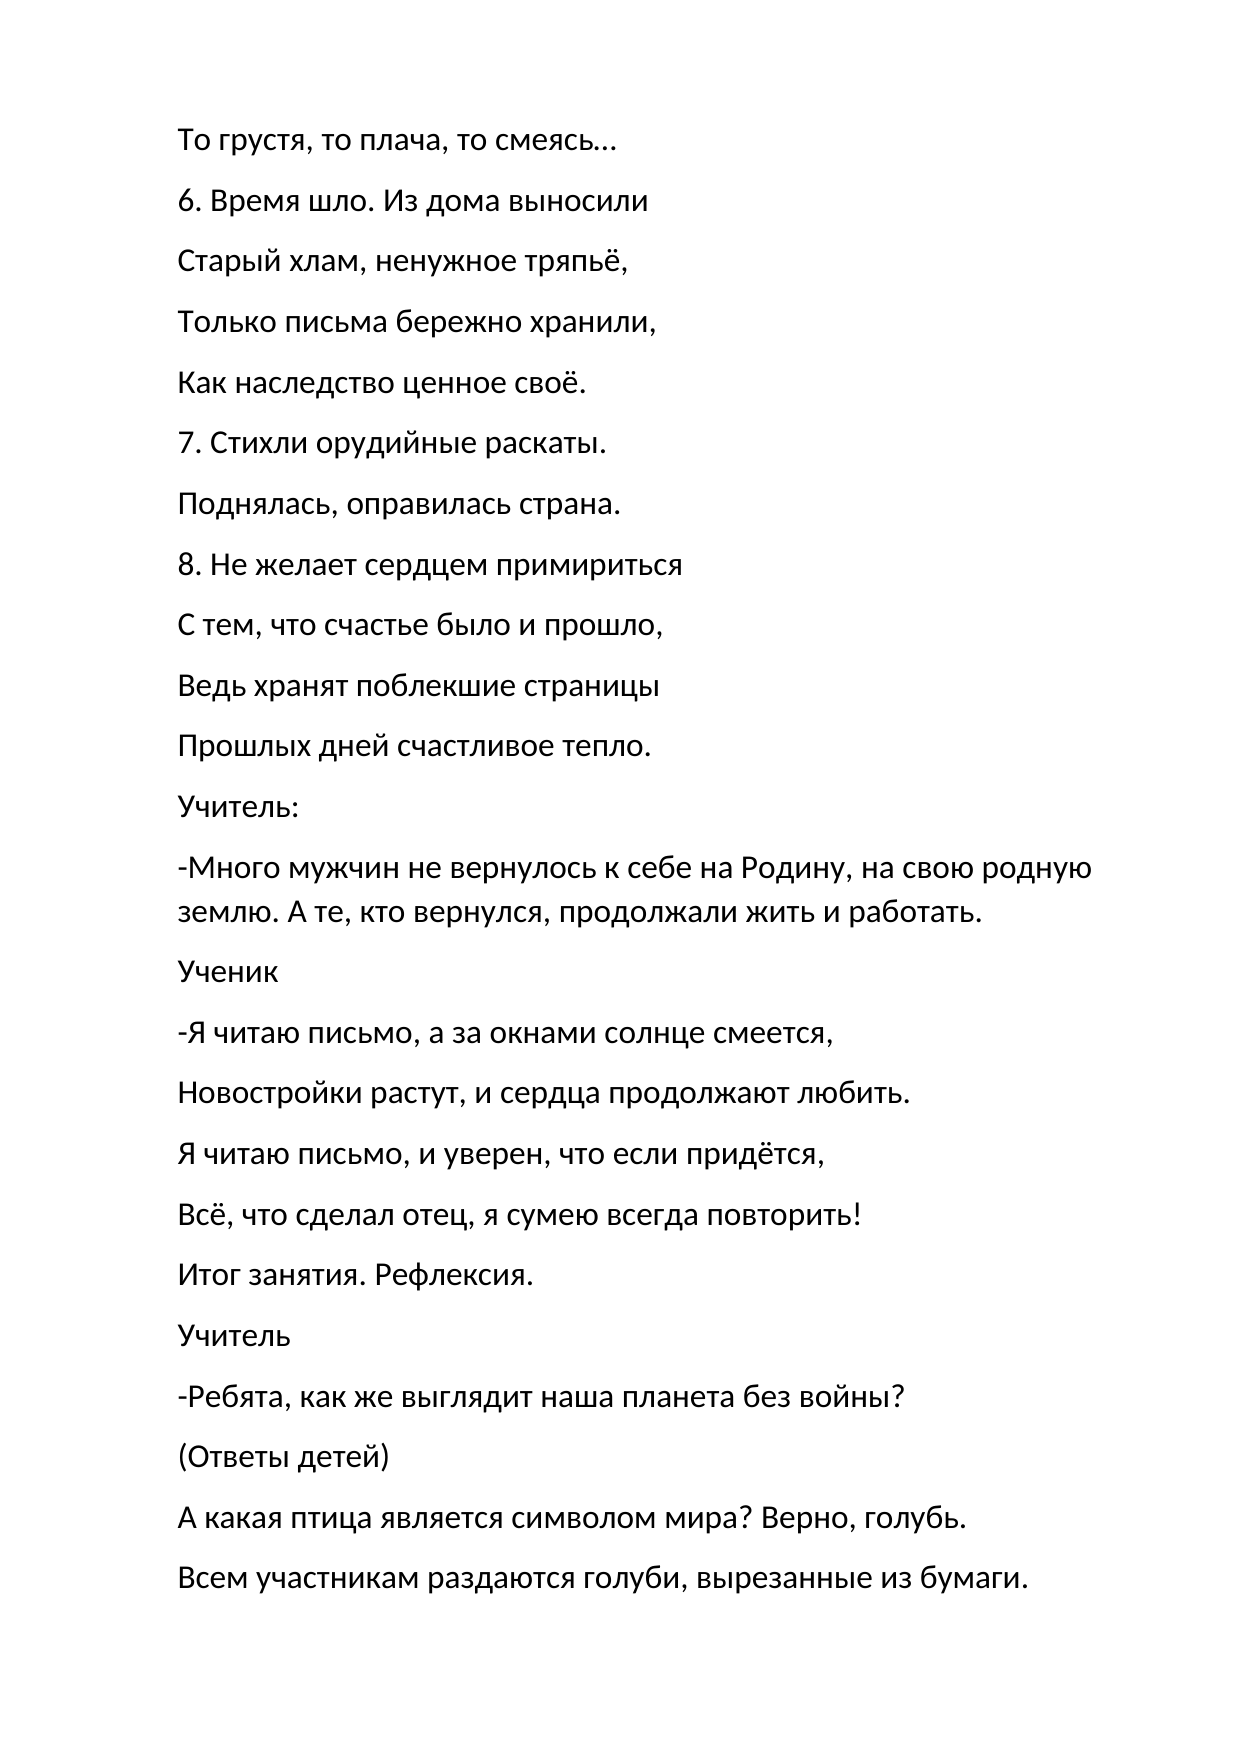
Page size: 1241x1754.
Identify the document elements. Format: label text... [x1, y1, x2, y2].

text Прошлых дней счастливое тепло. [177, 724, 1152, 765]
text 7. Стихли орудийные раскаты. [177, 421, 1152, 462]
text Всем участникам раздаются голуби, вырезанные из бумаги. [177, 1556, 1152, 1597]
text 8. Не желает сердцем примириться [177, 542, 1152, 583]
text Ведь хранят поблекшие страницы [177, 664, 1152, 704]
text Итог занятия. Рефлексия. [177, 1253, 1152, 1294]
text -Много мужчин не вернулось к себе на Родину, на свою родную землю. А те, кто вернулся, продолжали жить и работать. [177, 846, 1152, 930]
text -Ребята, как же выглядит наша планета без войны? [177, 1374, 1152, 1415]
text А какая птица является символом мира? Верно, голубь. [177, 1496, 1152, 1537]
text (Ответы детей) [177, 1435, 1152, 1476]
text Новостройки растут, и сердца продолжают любить. [177, 1071, 1152, 1112]
text 6. Время шло. Из дома выносили [177, 179, 1152, 219]
text То грустя, то плача, то смеясь… [177, 118, 1152, 159]
text Только письма бережно хранили, [177, 300, 1152, 341]
text С тем, что счастье было и прошло, [177, 603, 1152, 644]
text Учитель [177, 1314, 1152, 1355]
text Всё, что сделал отец, я сумею всегда повторить! [177, 1193, 1152, 1233]
text Ученик [177, 950, 1152, 991]
text Как наследство ценное своё. [177, 361, 1152, 401]
text Поднялась, оправилась страна. [177, 482, 1152, 523]
text Я читаю письмо, и уверен, что если придётся, [177, 1132, 1152, 1173]
text Старый хлам, ненужное тряпьё, [177, 239, 1152, 280]
text Учитель: [177, 785, 1152, 826]
text -Я читаю письмо, а за окнами солнце смеется, [177, 1011, 1152, 1052]
